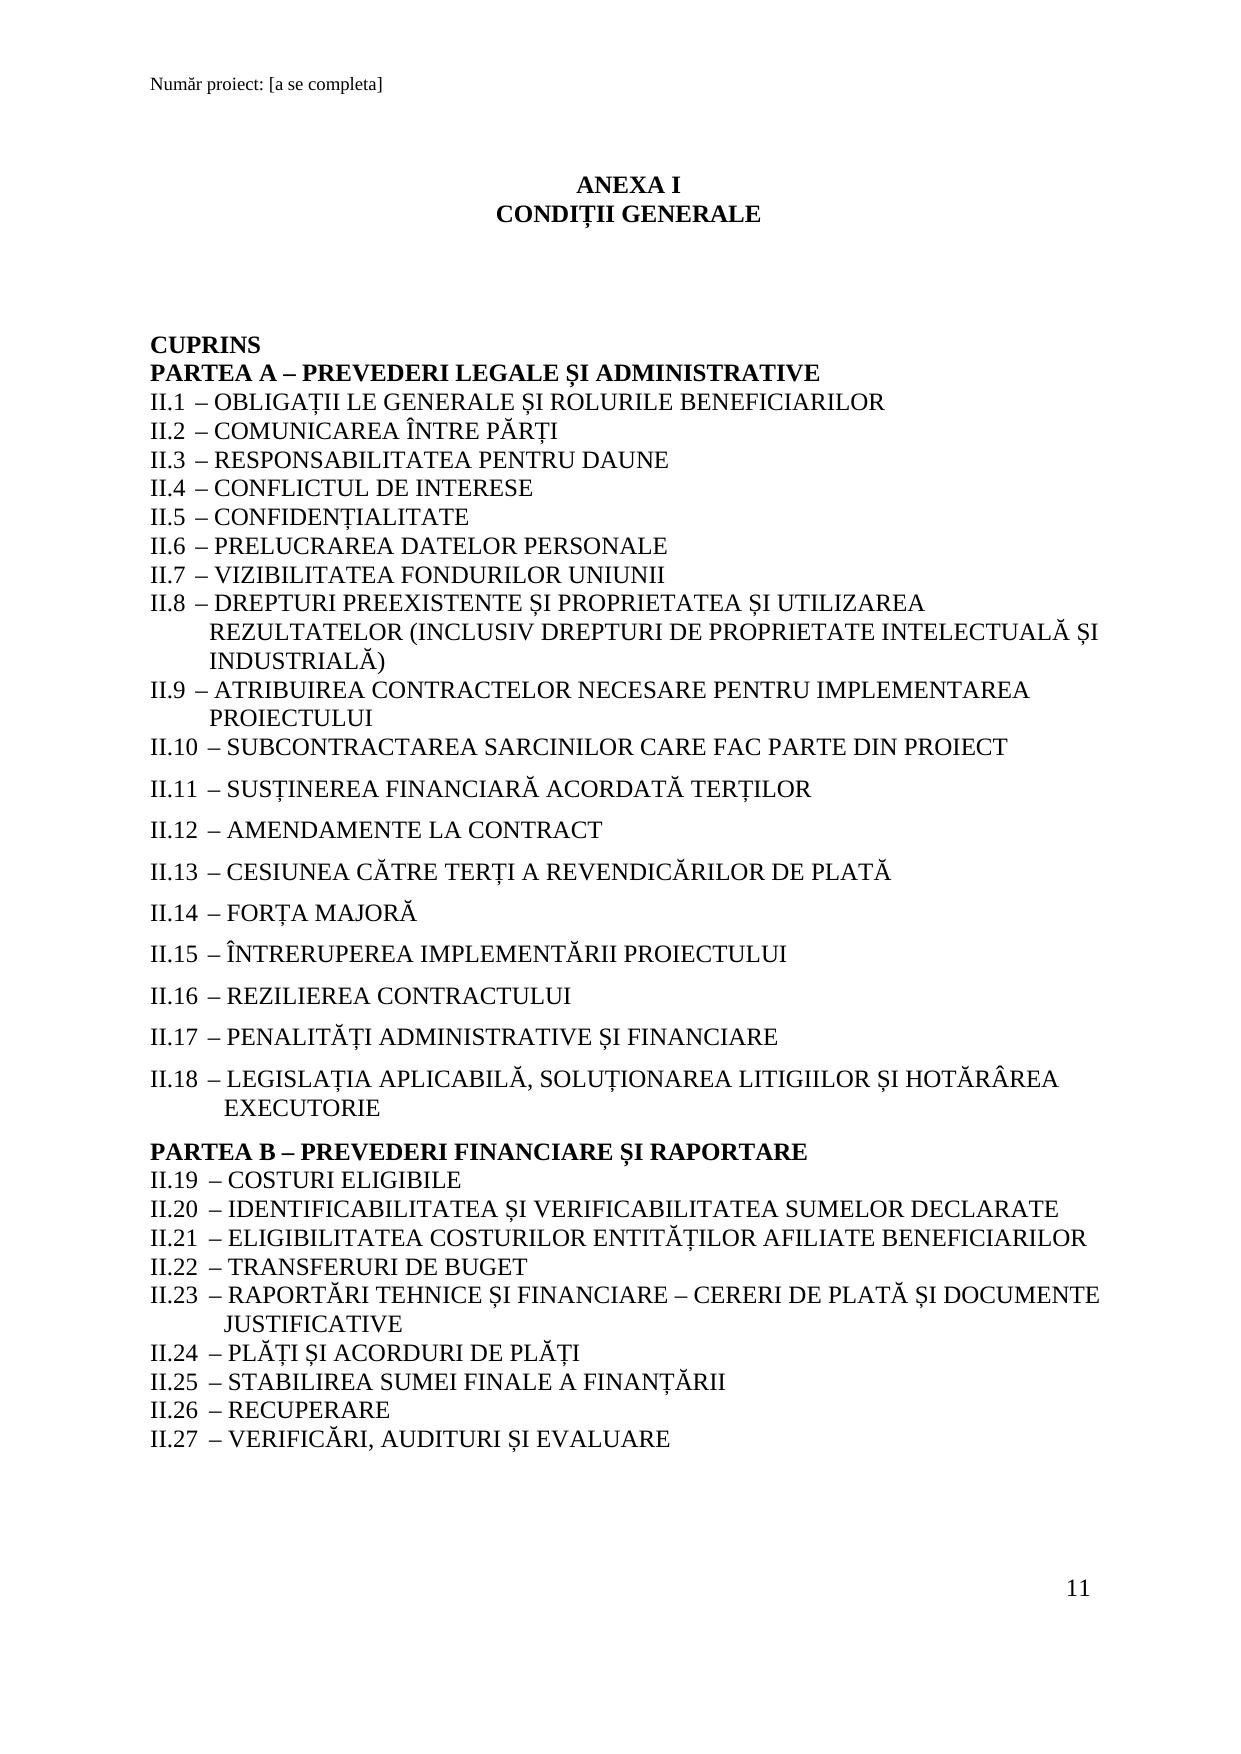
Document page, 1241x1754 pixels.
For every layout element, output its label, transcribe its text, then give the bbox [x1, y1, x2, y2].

list – RECUPERARE [150, 1396, 1103, 1424]
list – COSTURI ELIGIBILE [150, 1166, 1103, 1194]
list – ELIGIBILITATEA COSTURILOR ENTITĂȚILOR AFILIATE BENEFICIARILOR [150, 1223, 1103, 1252]
subtitle PARTEA B – PREVEDERI FINANCIARE ȘI RAPORTARE [150, 1137, 1103, 1166]
list – DREPTURI PREEXISTENTE ȘI PROPRIETATEA ȘI UTILIZAREA REZULTATELOR (INCLUSIV DREPTURI DE PROPRIETATE INTELECTUALĂ ȘI INDUSTRIALĂ) [150, 588, 1103, 675]
list – LEGISLAȚIA APLICABILĂ, SOLUȚIONAREA LITIGIILOR ȘI HOTĂRÂREA EXECUTORIE [150, 1064, 1103, 1121]
list – OBLIGAȚII LE GENERALE ȘI ROLURILE BENEFICIARILOR [150, 387, 1103, 416]
list – CESIUNEA CĂTRE TERȚI A REVENDICĂRILOR DE PLATĂ [150, 857, 1103, 885]
list – RAPORTĂRI TEHNICE ȘI FINANCIARE – CERERI DE PLATĂ ȘI DOCUMENTE JUSTIFICATIVE [150, 1281, 1103, 1338]
list – CONFLICTUL DE INTERESE [150, 473, 1103, 502]
list – STABILIREA SUMEI FINALE A FINANȚĂRII [150, 1367, 1103, 1396]
text PARTEA A – PREVEDERI LEGALE ȘI ADMINISTRATIVE [150, 358, 1103, 387]
list – ATRIBUIREA CONTRACTELOR NECESARE PENTRU IMPLEMENTAREA PROIECTULUI [150, 675, 1103, 732]
list – PLĂȚI ȘI ACORDURI DE PLĂȚI [150, 1338, 1103, 1367]
list – ÎNTRERUPEREA IMPLEMENTĂRII PROIECTULUI [150, 939, 1103, 968]
list – RESPONSABILITATEA PENTRU DAUNE [150, 445, 1103, 473]
list – VIZIBILITATEA FONDURILOR UNIUNII [150, 560, 1103, 588]
list – PENALITĂȚI ADMINISTRATIVE ȘI FINANCIARE [150, 1022, 1103, 1051]
list – REZILIEREA CONTRACTULUI [150, 981, 1103, 1010]
list – FORȚA MAJORĂ [150, 898, 1103, 927]
list – PRELUCRAREA DATELOR PERSONALE [150, 531, 1103, 560]
list – CONFIDENȚIALITATE [150, 502, 1103, 531]
list – VERIFICĂRI, AUDITURI ȘI EVALUARE [150, 1424, 1103, 1453]
text ANEXA I [150, 171, 1103, 199]
list – IDENTIFICABILITATEA ȘI VERIFICABILITATEA SUMELOR DECLARATE [150, 1194, 1103, 1223]
list – SUSȚINEREA FINANCIARĂ ACORDATĂ TERȚILOR [150, 774, 1103, 802]
subtitle CUPRINS [150, 330, 1103, 358]
list – SUBCONTRACTAREA SARCINILOR CARE FAC PARTE DIN PROIECT [150, 732, 1103, 761]
text CONDIȚII GENERALE [150, 199, 1103, 228]
list – AMENDAMENTE LA CONTRACT [150, 815, 1103, 844]
list – COMUNICAREA ÎNTRE PĂRȚI [150, 416, 1103, 445]
list – TRANSFERURI DE BUGET [150, 1252, 1103, 1281]
